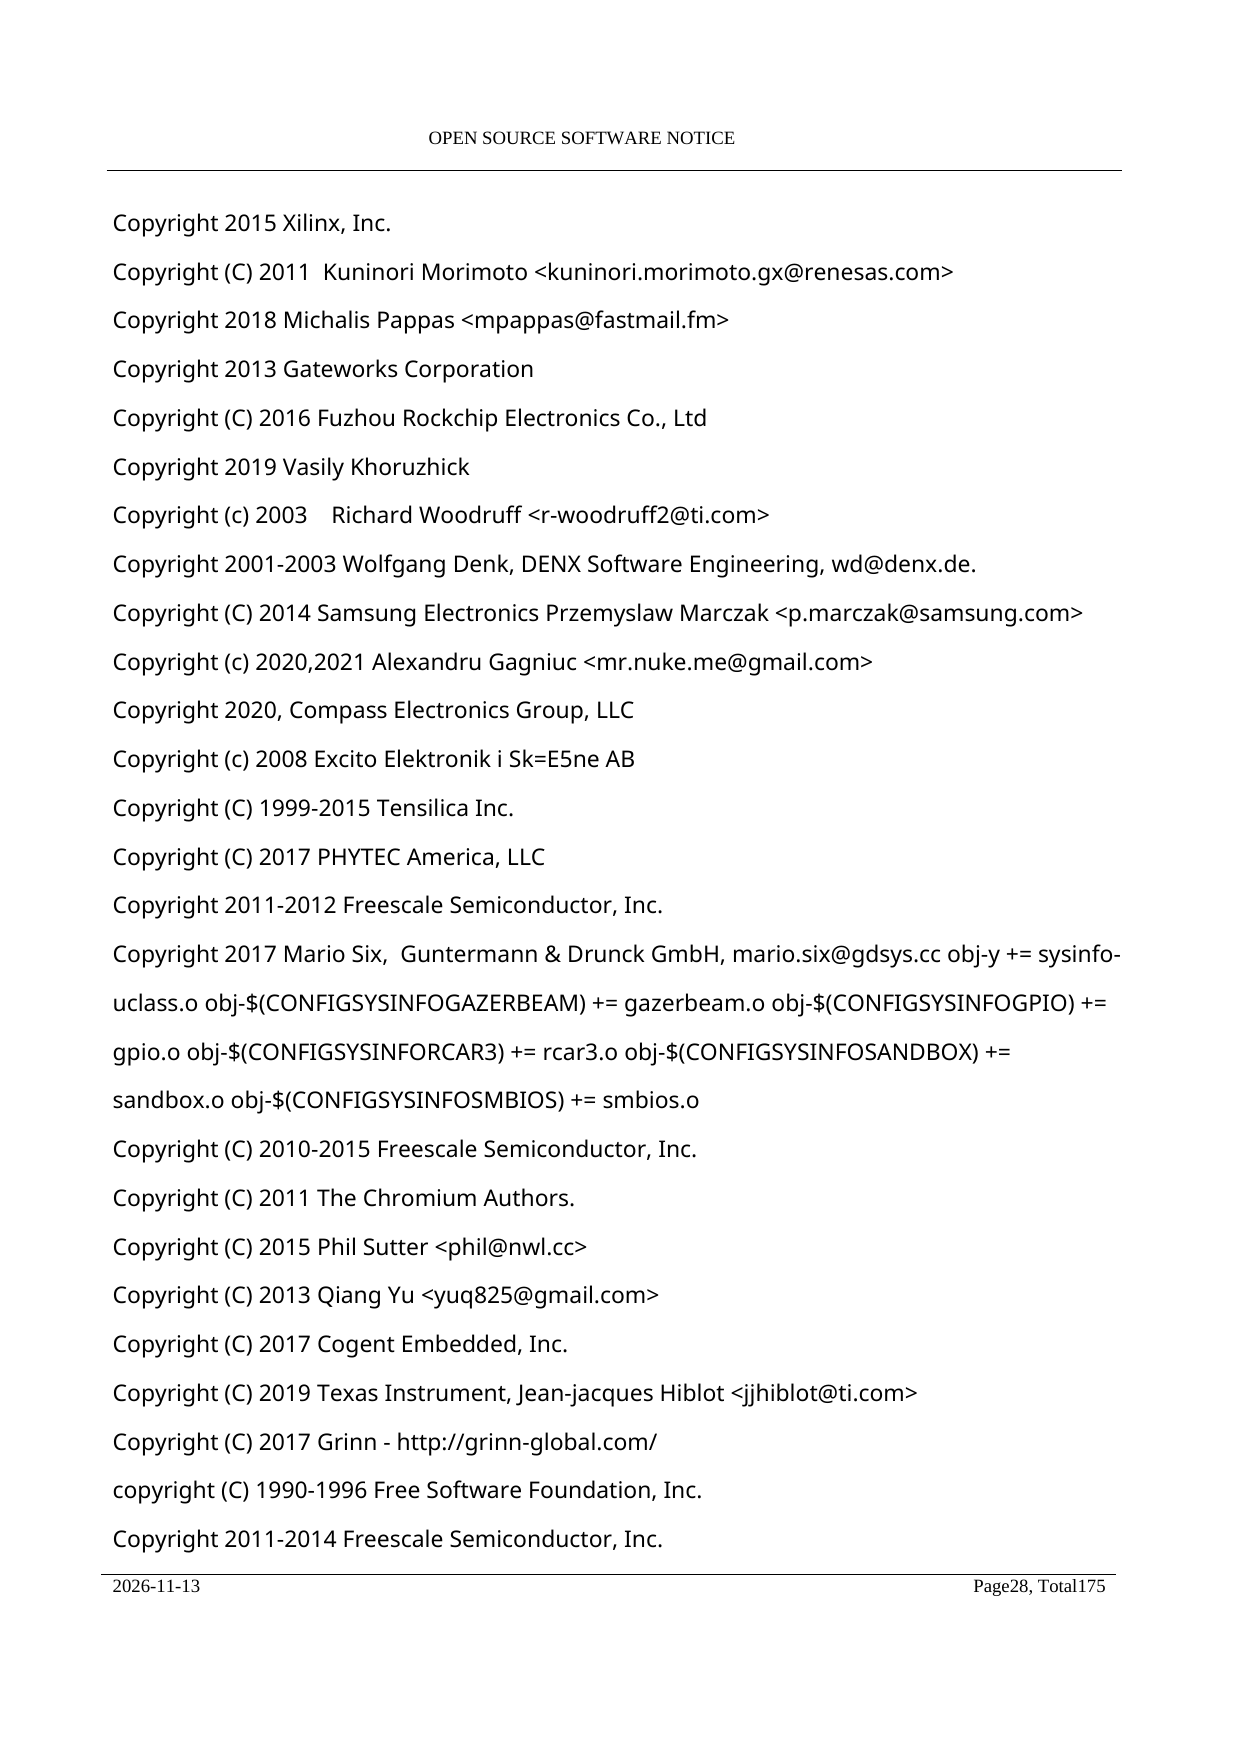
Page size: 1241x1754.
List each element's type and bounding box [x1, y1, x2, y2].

text [112, 206, 1128, 1555]
